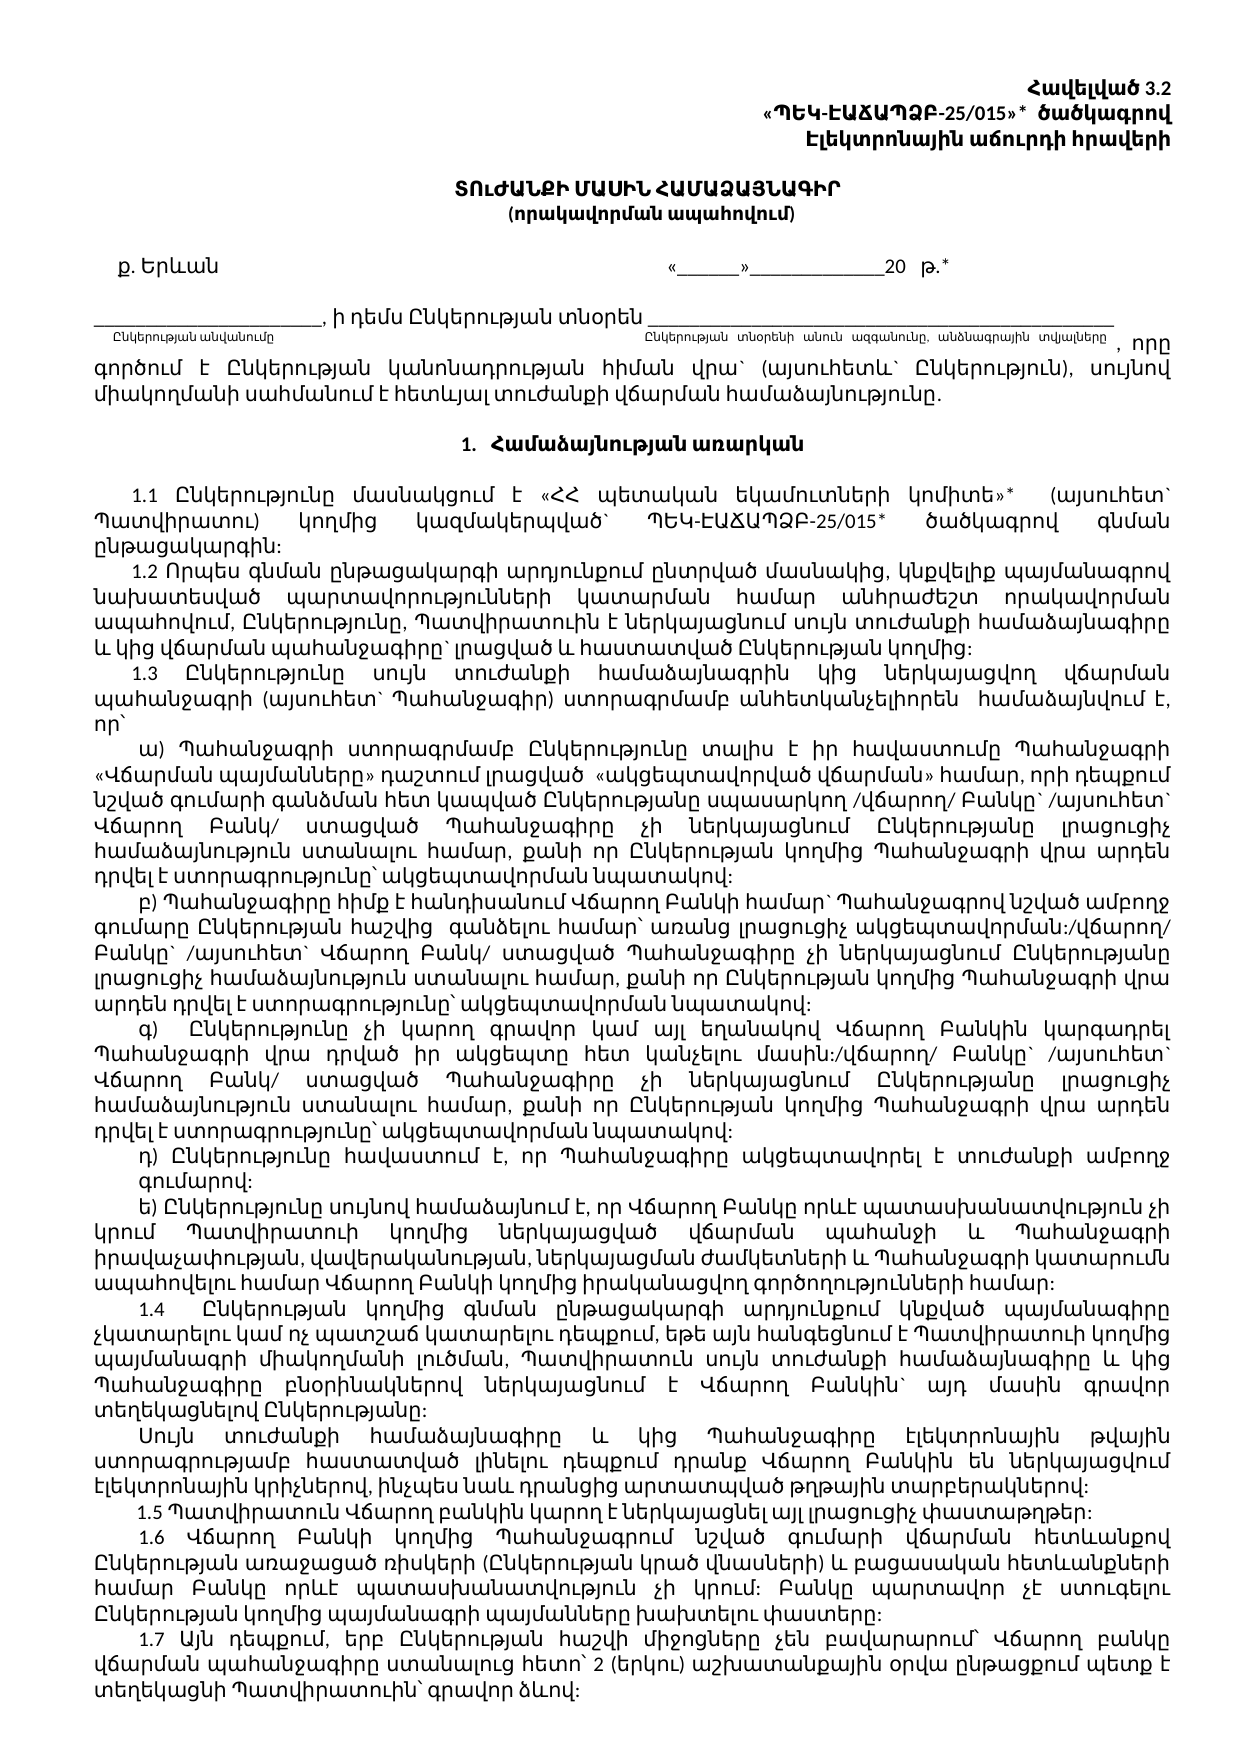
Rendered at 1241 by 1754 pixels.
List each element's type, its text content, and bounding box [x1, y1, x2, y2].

text ե) Ընկերությունը սույնով համաձայնում է, որ Վճարող Բանկը որևէ պատասխանատվություն չի կրում Պատվիրատուի կողմից ներկայացված վճարման պահանջի և Պահանջագրի իրավաչափության, վավերականության, ներկայացման ժամկետների և Պահանջագրի կատարումն ապահովելու համար Վճարող Բանկի կողմից իրականացվող գործողությունների համար: [94, 1194, 1171, 1296]
text Ընկերության անվանումը Ընկերության տնօրենի անուն ազգանունը, անձնագրային տվյալները , որը գործում է Ընկերության կանոնադրության հիման վրա` (այսուհետև` Ընկերություն), սույնով միակողմանի սահմանում է հետևյալ տուժանքի վճարման համաձայնությունը. [94, 330, 1171, 406]
text 1.5 Պատվիրատուն Վճարող բանկին կարող է ներկայացնել այլ լրացուցիչ փաստաթղթեր: [94, 1499, 1171, 1524]
text Հավելված 3.2 [94, 75, 1171, 100]
text 1.4 Ընկերության կողմից գնման ընթացակարգի արդյունքում կնքված պայմանագիրը չկատարելու կամ ոչ պատշաճ կատարելու դեպքում, եթե այն հանգեցնում է Պատվիրատուի կողմից պայմանագրի միակողմանի լուծման, Պատվիրատուն սույն տուժանքի համաձայնագիրը և կից Պահանջագիրը բնօրինակներով ներկայացնում է Վճարող Բանկին` այդ մասին գրավոր տեղեկացնելով Ընկերությանը: [94, 1296, 1171, 1423]
text 1. Համաձայնության առարկան [94, 432, 1171, 457]
text «ՊԵԿ-ԷԱՃԱՊՁԲ-25/015»* ծածկագրով [94, 100, 1171, 126]
text գ) Ընկերությունը չի կարող գրավոր կամ այլ եղանակով Վճարող Բանկին կարգադրել Պահանջագրի վրա դրված իր ակցեպտը հետ կանչելու մասին:/վճարող/ Բանկը` /այսուհետ` Վճարող Բանկ/ ստացված Պահանջագիրը չի ներկայացնում Ընկերությանը լրացուցիչ համաձայնություն ստանալու համար, քանի որ Ընկերության կողմից Պահանջագրի վրա արդեն դրվել է ստորագրությունը՝ ակցեպտավորման նպատակով: [94, 1016, 1171, 1143]
text ա) Պահանջագրի ստորագրմամբ Ընկերությունը տալիս է իր հավաստումը Պահանջագրի «Վճարման պայմանները» դաշտում լրացված «ակցեպտավորված վճարման» համար, որի դեպքում նշված գումարի գանձման հետ կապված Ընկերությանը սպասարկող /վճարող/ Բանկը` /այսուհետ` Վճարող Բանկ/ ստացված Պահանջագիրը չի ներկայացնում Ընկերությանը լրացուցիչ համաձայնություն ստանալու համար, քանի որ Ընկերության կողմից Պահանջագրի վրա արդեն դրվել է ստորագրությունը՝ ակցեպտավորման նպատակով: [94, 737, 1171, 889]
text ք. Երևան «______»_____________20 թ.* [94, 254, 1171, 279]
text 1.3 Ընկերությունը սույն տուժանքի համաձայնագրին կից ներկայացվող վճարման պահանջագրի (այսուհետ` Պահանջագիր) ստորագրմամբ անհետկանչելիորեն համաձայնվում է, որ՝ [94, 660, 1171, 737]
text Սույն տուժանքի համաձայնագիրը և կից Պահանջագիրը էլեկտրոնային թվային ստորագրությամբ հաստատված լինելու դեպքում դրանք Վճարող Բանկին են ներկայացվում էլեկտրոնային կրիչներով, ինչպես նաև դրանցից արտատպված թղթային տարբերակներով: [94, 1423, 1171, 1499]
text 1.7 Այն դեպքում, երբ Ընկերության հաշվի միջոցները չեն բավարարում՝ Վճարող բանկը վճարման պահանջագիրը ստանալուց հետո՝ 2 (երկու) աշխատանքային օրվա ընթացքում պետք է տեղեկացնի Պատվիրատուին՝ գրավոր ձևով: [94, 1626, 1171, 1702]
text բ) Պահանջագիրը հիմք է հանդիսանում Վճարող Բանկի համար` Պահանջագրով նշված ամբողջ գումարը Ընկերության հաշվից գանձելու համար՝ առանց լրացուցիչ ակցեպտավորման:/վճարող/ Բանկը` /այսուհետ` Վճարող Բանկ/ ստացված Պահանջագիրը չի ներկայացնում Ընկերությանը լրացուցիչ համաձայնություն ստանալու համար, քանի որ Ընկերության կողմից Պահանջագրի վրա արդեն դրվել է ստորագրությունը՝ ակցեպտավորման նպատակով: [94, 889, 1171, 1016]
text ______________________, ի դեմս Ընկերության տնօրեն _____________________________________________ [94, 304, 1171, 330]
text 1.1 Ընկերությունը մասնակցում է «ՀՀ պետական եկամուտների կոմիտե»* (այսուհետ` Պատվիրատու) կողմից կազմակերպված` ՊԵԿ-ԷԱՃԱՊՁԲ-25/015* ծածկագրով գնման ընթացակարգին: [94, 482, 1171, 559]
text 1.6 Վճարող Բանկի կողմից Պահանջագրում նշված գումարի վճարման հետևանքով Ընկերության առաջացած ռիսկերի (Ընկերության կրած վնասների) և բացասական հետևանքների համար Բանկը որևէ պատասխանատվություն չի կրում: Բանկը պարտավոր չէ ստուգելու Ընկերության կողմից պայմանագրի պայմանները խախտելու փաստերը: [94, 1524, 1171, 1626]
text 1.2 Որպես գնման ընթացակարգի արդյունքում ընտրված մասնակից, կնքվելիք պայմանագրով նախատեսված պարտավորությունների կատարման համար անհրաժեշտ որակավորման ապահովում, Ընկերությունը, Պատվիրատուին է ներկայացնում սույն տուժանքի համաձայնագիրը և կից վճարման պահանջագիրը` լրացված և հաստատված Ընկերության կողմից: [94, 559, 1171, 660]
text դ) Ընկերությունը հավաստում է, որ Պահանջագիրը ակցեպտավորել է տուժանքի ամբողջ գումարով: [138, 1143, 1171, 1194]
text (որակավորման ապահովում) [94, 202, 1171, 225]
text ՏՈւԺԱՆՔԻ ՄԱՍԻՆ ՀԱՄԱՁԱՅՆԱԳԻՐ [94, 177, 1171, 202]
text Էլեկտրոնային աճուրդի հրավերի [94, 126, 1171, 151]
